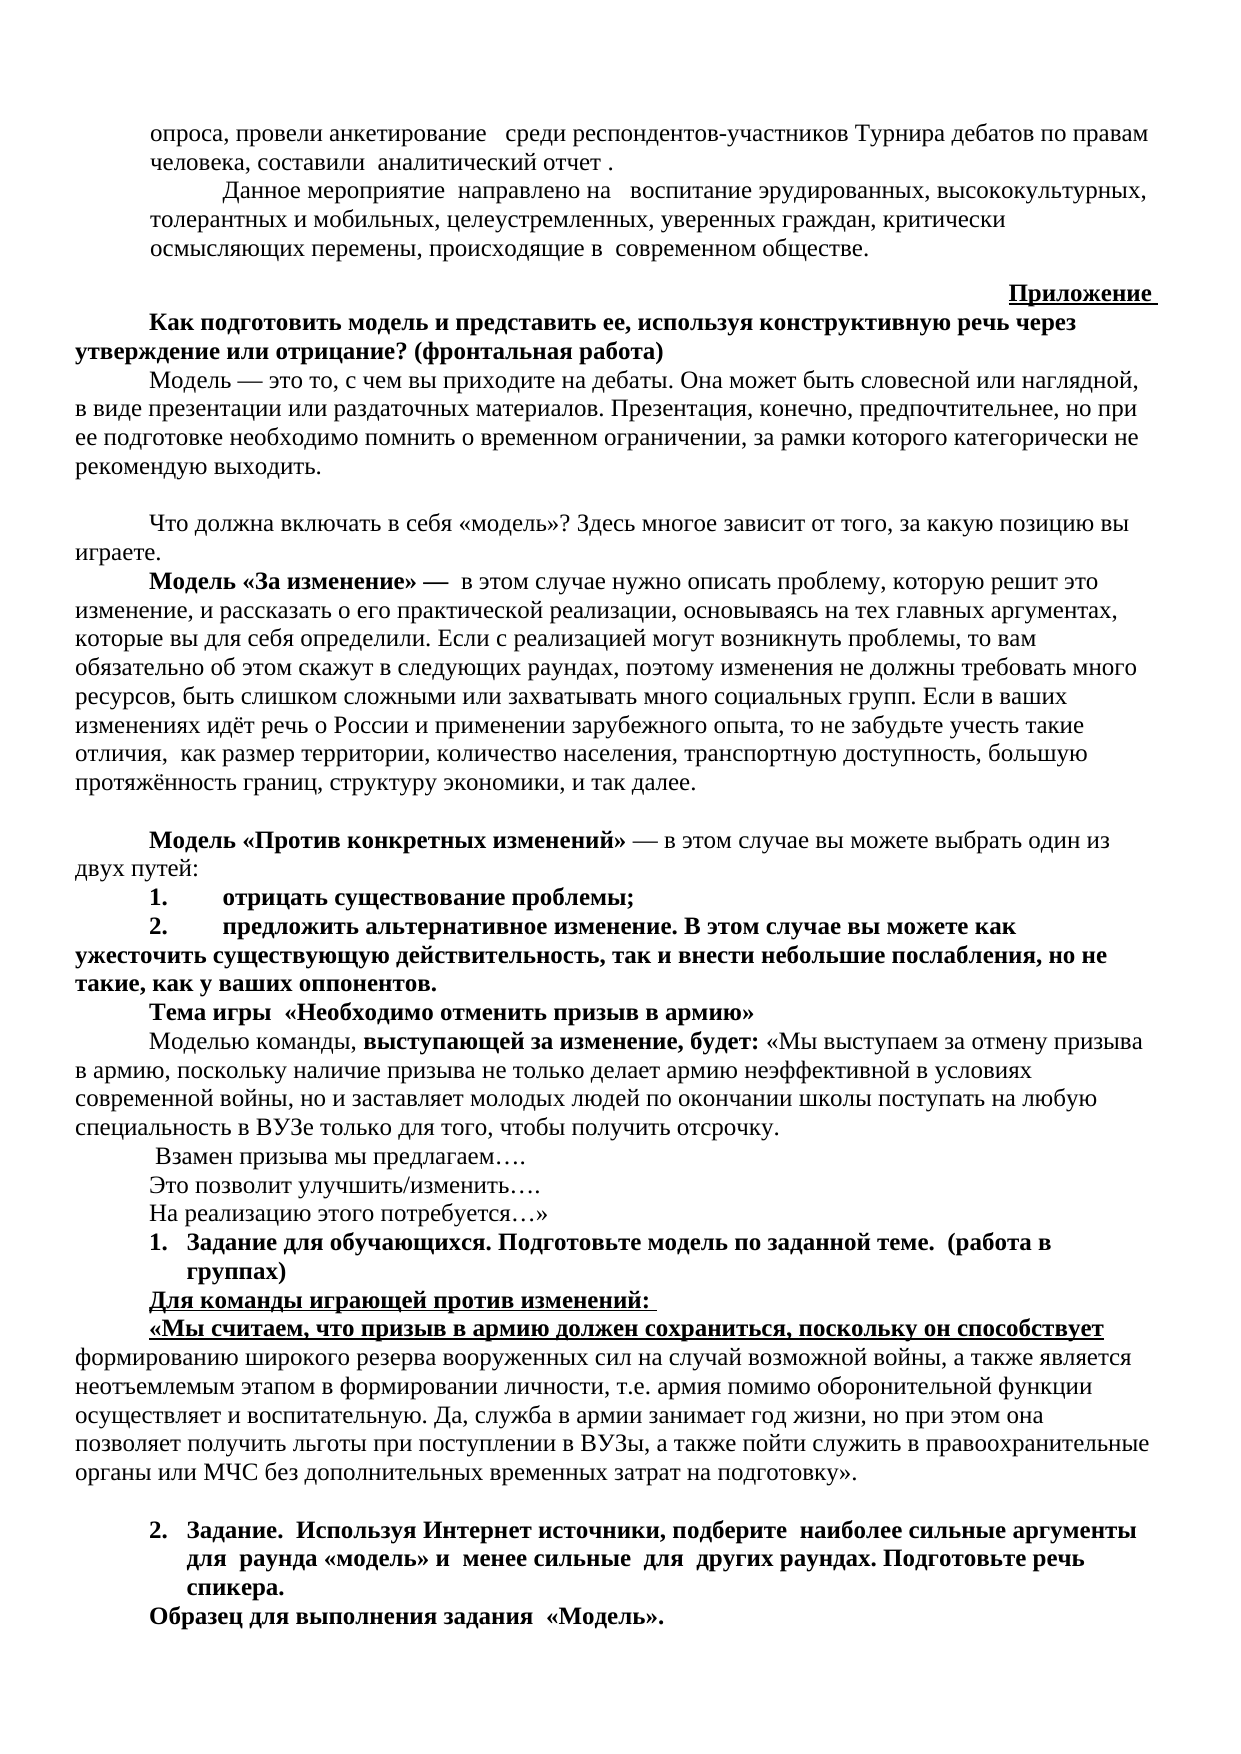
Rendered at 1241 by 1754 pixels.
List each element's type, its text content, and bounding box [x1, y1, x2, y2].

text Модель — это то, с чем вы приходите на дебаты. Она может быть словесной или наглядной, в виде презентации или раздаточных материалов. Презентация, конечно, предпочтительнее, но при ее подготовке необходимо помнить о временном ограничении, за рамки которого категорически не рекомендую выходить. [75, 365, 1152, 480]
text Тема игры «Необходимо отменить призыв в армию» [75, 997, 1152, 1026]
text Модель «За изменение» — в этом случае нужно описать проблему, которую решит это изменение, и рассказать о его практической реализации, основываясь на тех главных аргументах, которые вы для себя определили. Если с реализацией могут возникнуть проблемы, то вам обязательно об этом скажут в следующих раундах, поэтому изменения не должны требовать много ресурсов, быть слишком сложными или захватывать много социальных групп. Если в ваших изменениях идёт речь о России и применении зарубежного опыта, то не забудьте учесть такие отличия, как размер территории, количество населения, транспортную доступность, большую протяжённость границ, структуру экономики, и так далее. [75, 566, 1152, 796]
list Задание. Используя Интернет источники, подберите наиболее сильные аргументы для раунда «модель» и менее сильные для других раундах. Подготовьте речь спикера. [149, 1515, 1152, 1601]
text Моделью команды, выступающей за изменение, будет: «Мы выступаем за отмену призыва в армию, поскольку наличие призыва не только делает армию неэффективной в условиях современной войны, но и заставляет молодых людей по окончании школы поступать на любую специальность в ВУЗе только для того, чтобы получить отсрочку. [75, 1026, 1152, 1141]
text Приложение [75, 278, 1152, 307]
list Задание для обучающихся. Подготовьте модель по заданной теме. (работа в группах) [149, 1227, 1152, 1285]
text Это позволит улучшить/изменить…. [75, 1170, 1152, 1198]
text Взамен призыва мы предлагаем…. [75, 1141, 1152, 1170]
text Как подготовить модель и представить ее, используя конструктивную речь через утверждение или отрицание? (фронтальная работа) [75, 307, 1152, 365]
list предложить альтернативное изменение. В этом случае вы можете как ужесточить существующую действительность, так и внести небольшие послабления, но не такие, как у ваших оппонентов. [75, 911, 1152, 997]
text На реализацию этого потребуется…» [75, 1198, 1152, 1227]
list Данное мероприятие направлено на воспитание эрудированных, высококультурных, толерантных и мобильных, целеустремленных, уверенных граждан, критически осмысляющих перемены, происходящие в современном обществе. [150, 176, 1152, 262]
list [112, 118, 1152, 176]
text Что должна включать в себя «модель»? Здесь многое зависит от того, за какую позицию вы играете. [75, 508, 1152, 566]
text Модель «Против конкретных изменений» — в этом случае вы можете выбрать один из двух путей: [75, 825, 1152, 882]
list отрицать существование проблемы; [75, 882, 1152, 911]
text Для команды играющей против изменений: [75, 1285, 1152, 1313]
text Образец для выполнения задания «Модель». [75, 1601, 1152, 1630]
text «Мы считаем, что призыв в армию должен сохраниться, поскольку он способствует формированию широкого резерва вооруженных сил на случай возможной войны, а также является неотъемлемым этапом в формировании личности, т.е. армия помимо оборонительной функции осуществляет и воспитательную. Да, служба в армии занимает год жизни, но при этом она позволяет получить льготы при поступлении в ВУЗы, а также пойти служить в правоохранительные органы или МЧС без дополнительных временных затрат на подготовку». [75, 1313, 1152, 1486]
